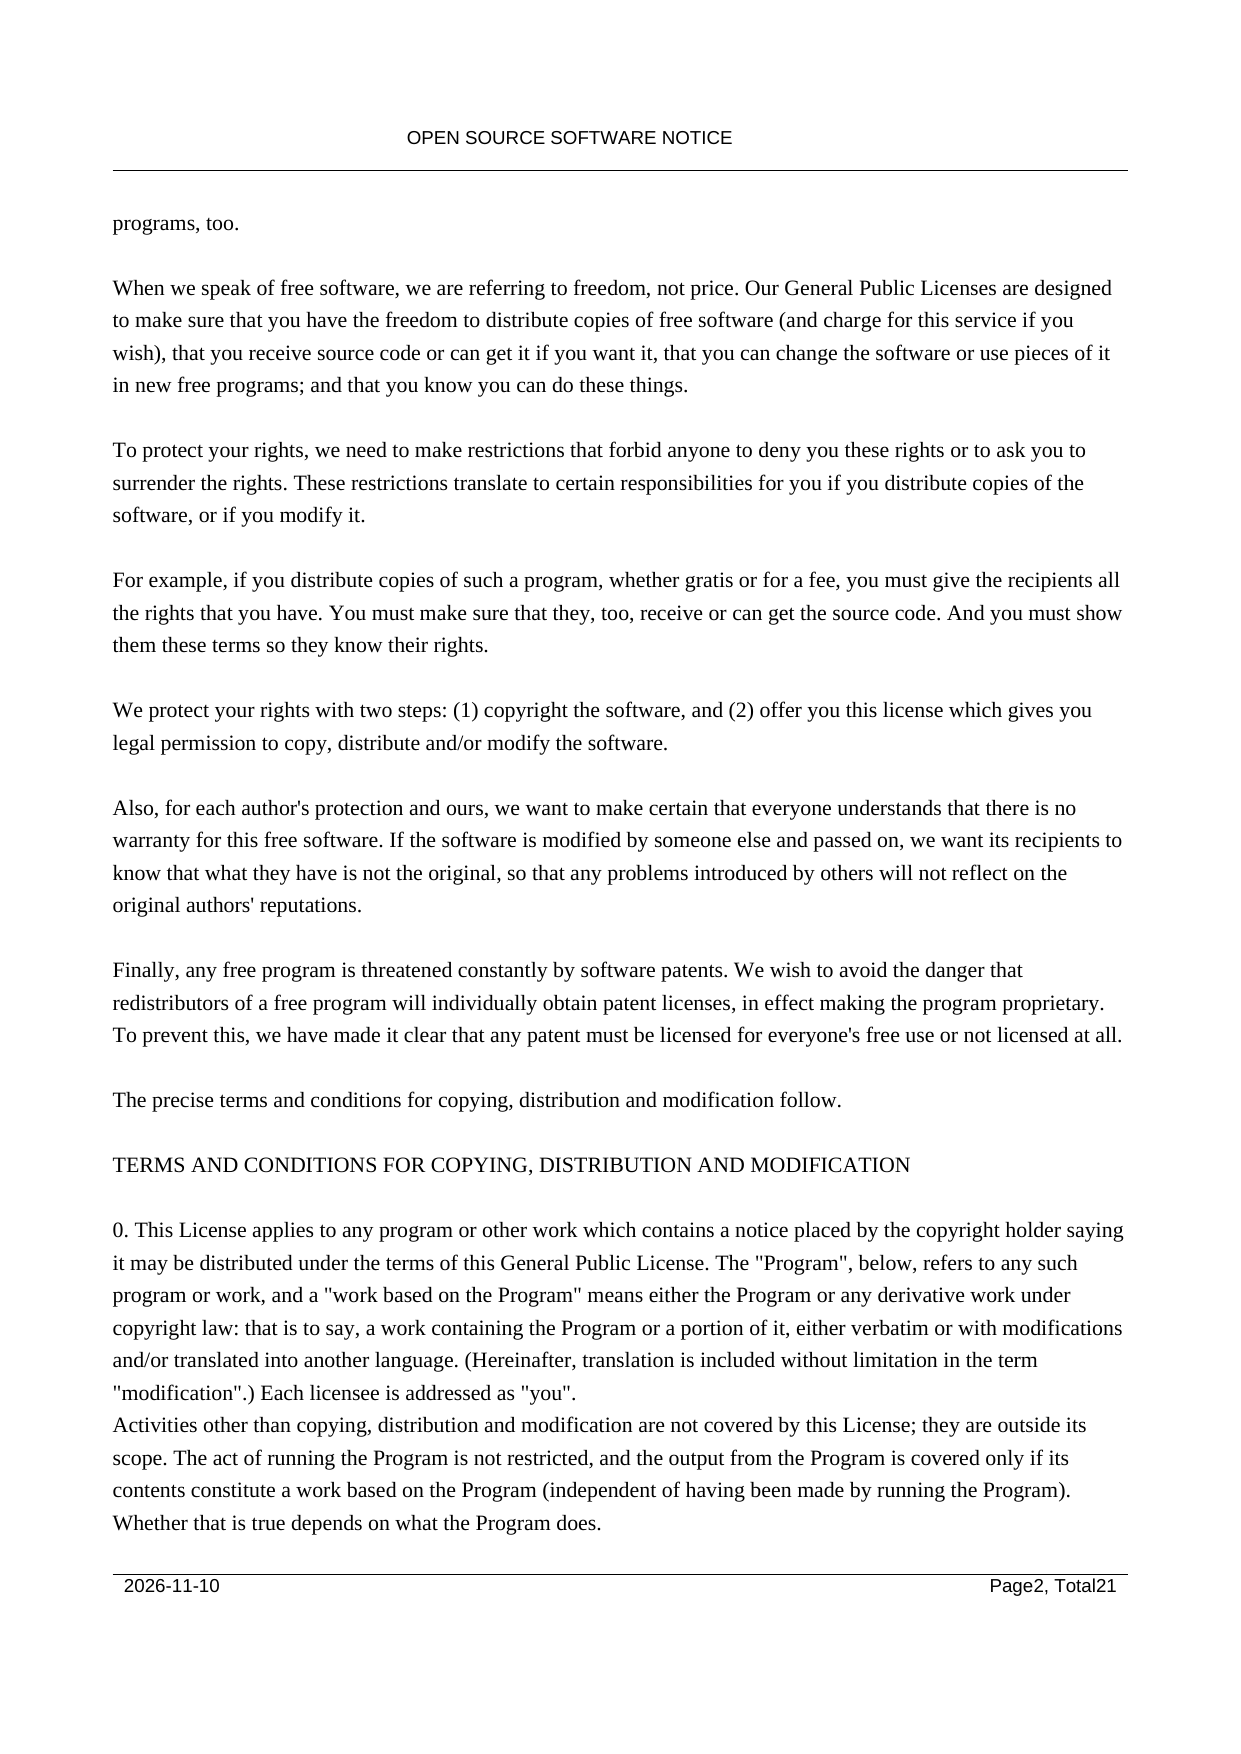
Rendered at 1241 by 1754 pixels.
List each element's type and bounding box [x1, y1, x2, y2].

text [112, 206, 1128, 1539]
